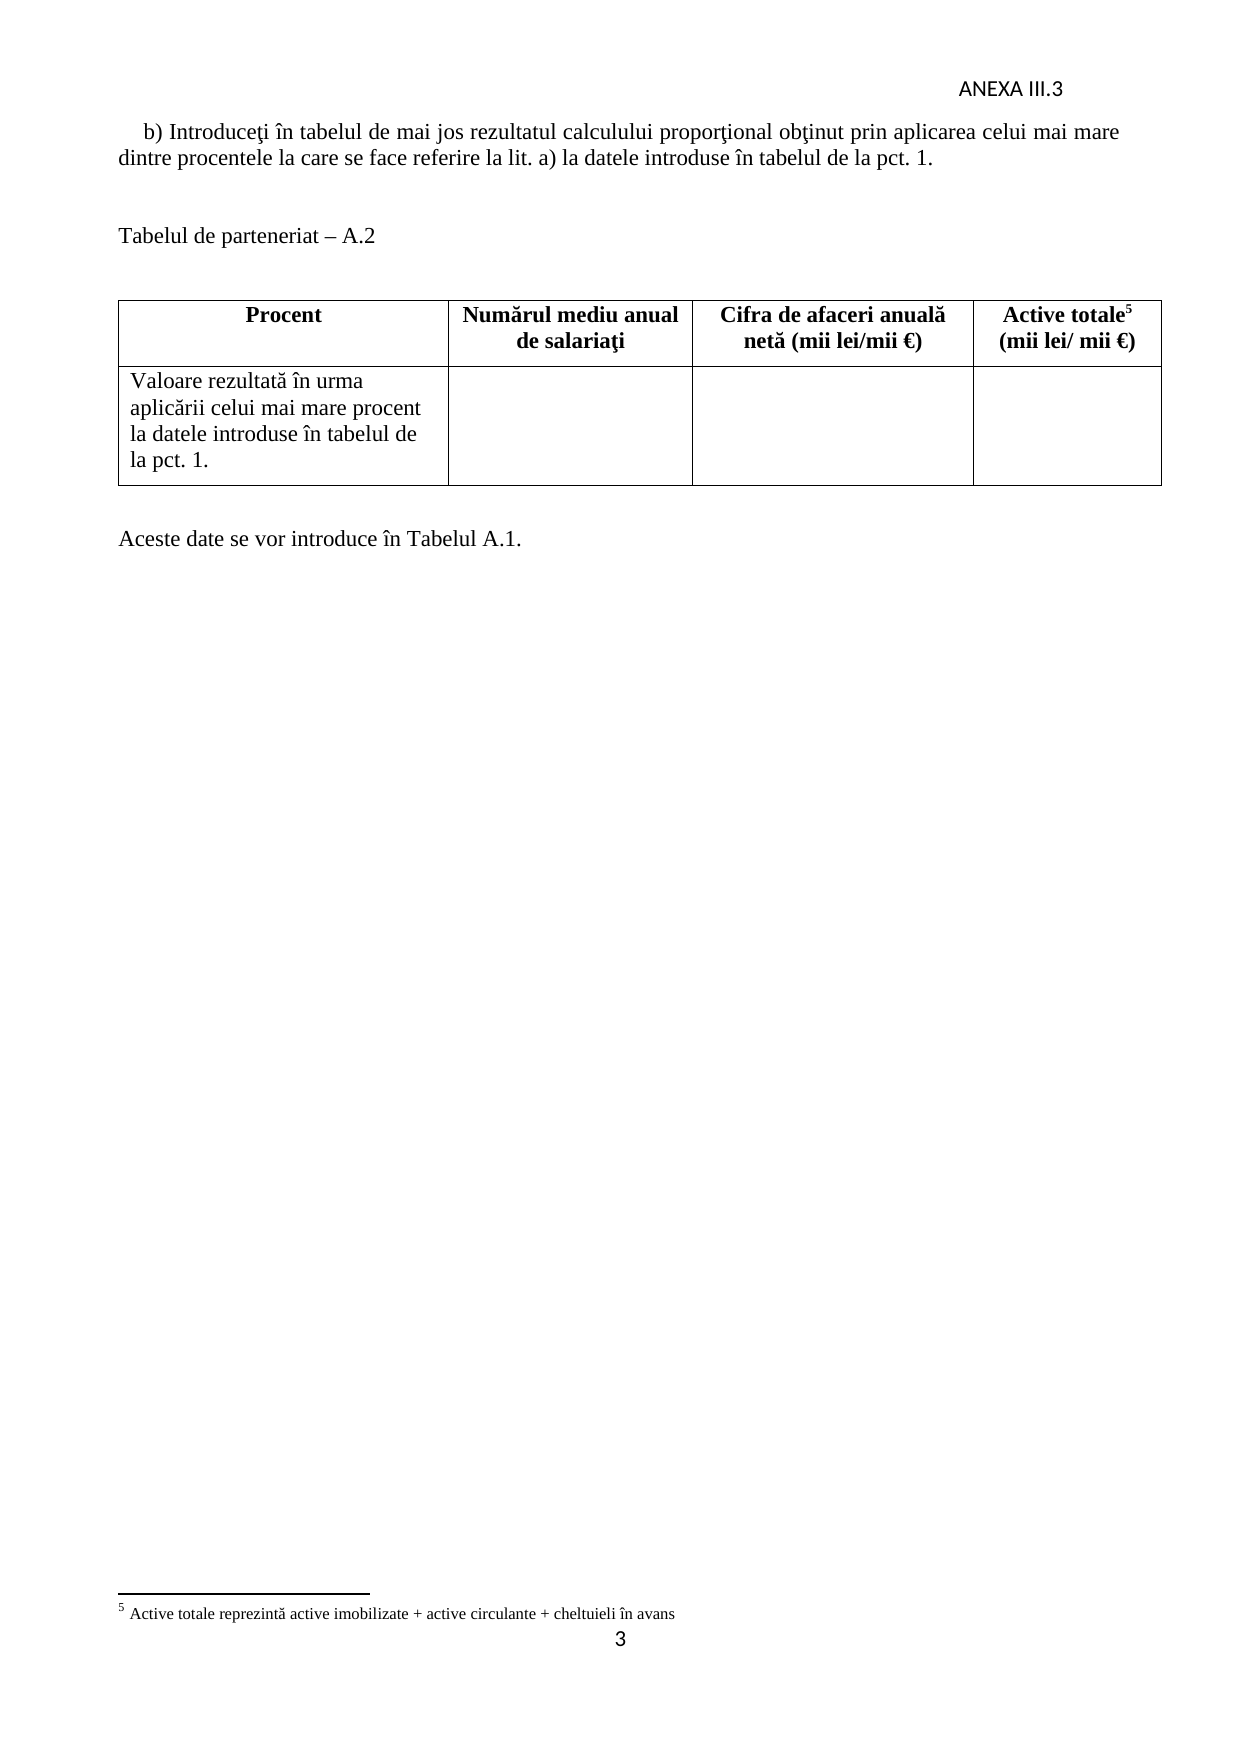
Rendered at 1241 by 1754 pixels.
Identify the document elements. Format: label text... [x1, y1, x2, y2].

text b) Introduceţi în tabelul de mai jos rezultatul calculului proporţional obţinut prin aplicarea celui mai mare dintre procentele la care se face referire la lit. a) la datele introduse în tabelul de la pct. 1. [118, 118, 1122, 171]
table_header Procent [119, 301, 448, 366]
subtitle Tabelul de parteneriat – A.2 [118, 222, 1122, 248]
table_cell [693, 367, 973, 485]
table_cell [449, 367, 692, 485]
text Aceste date se vor introduce în Tabelul A.1. [118, 525, 1122, 551]
table_header Numărul mediu anual de salariaţi [449, 301, 692, 366]
table_cell Valoare rezultată în urma aplicării celui mai mare procent la datele introduse în tabelul de la pct. 1. [119, 367, 448, 485]
table_cell [974, 367, 1161, 485]
table_header Active totale (mii lei/ mii €) [974, 301, 1161, 366]
table_header Cifra de afaceri anuală netă (mii lei/mii €) [693, 301, 973, 366]
